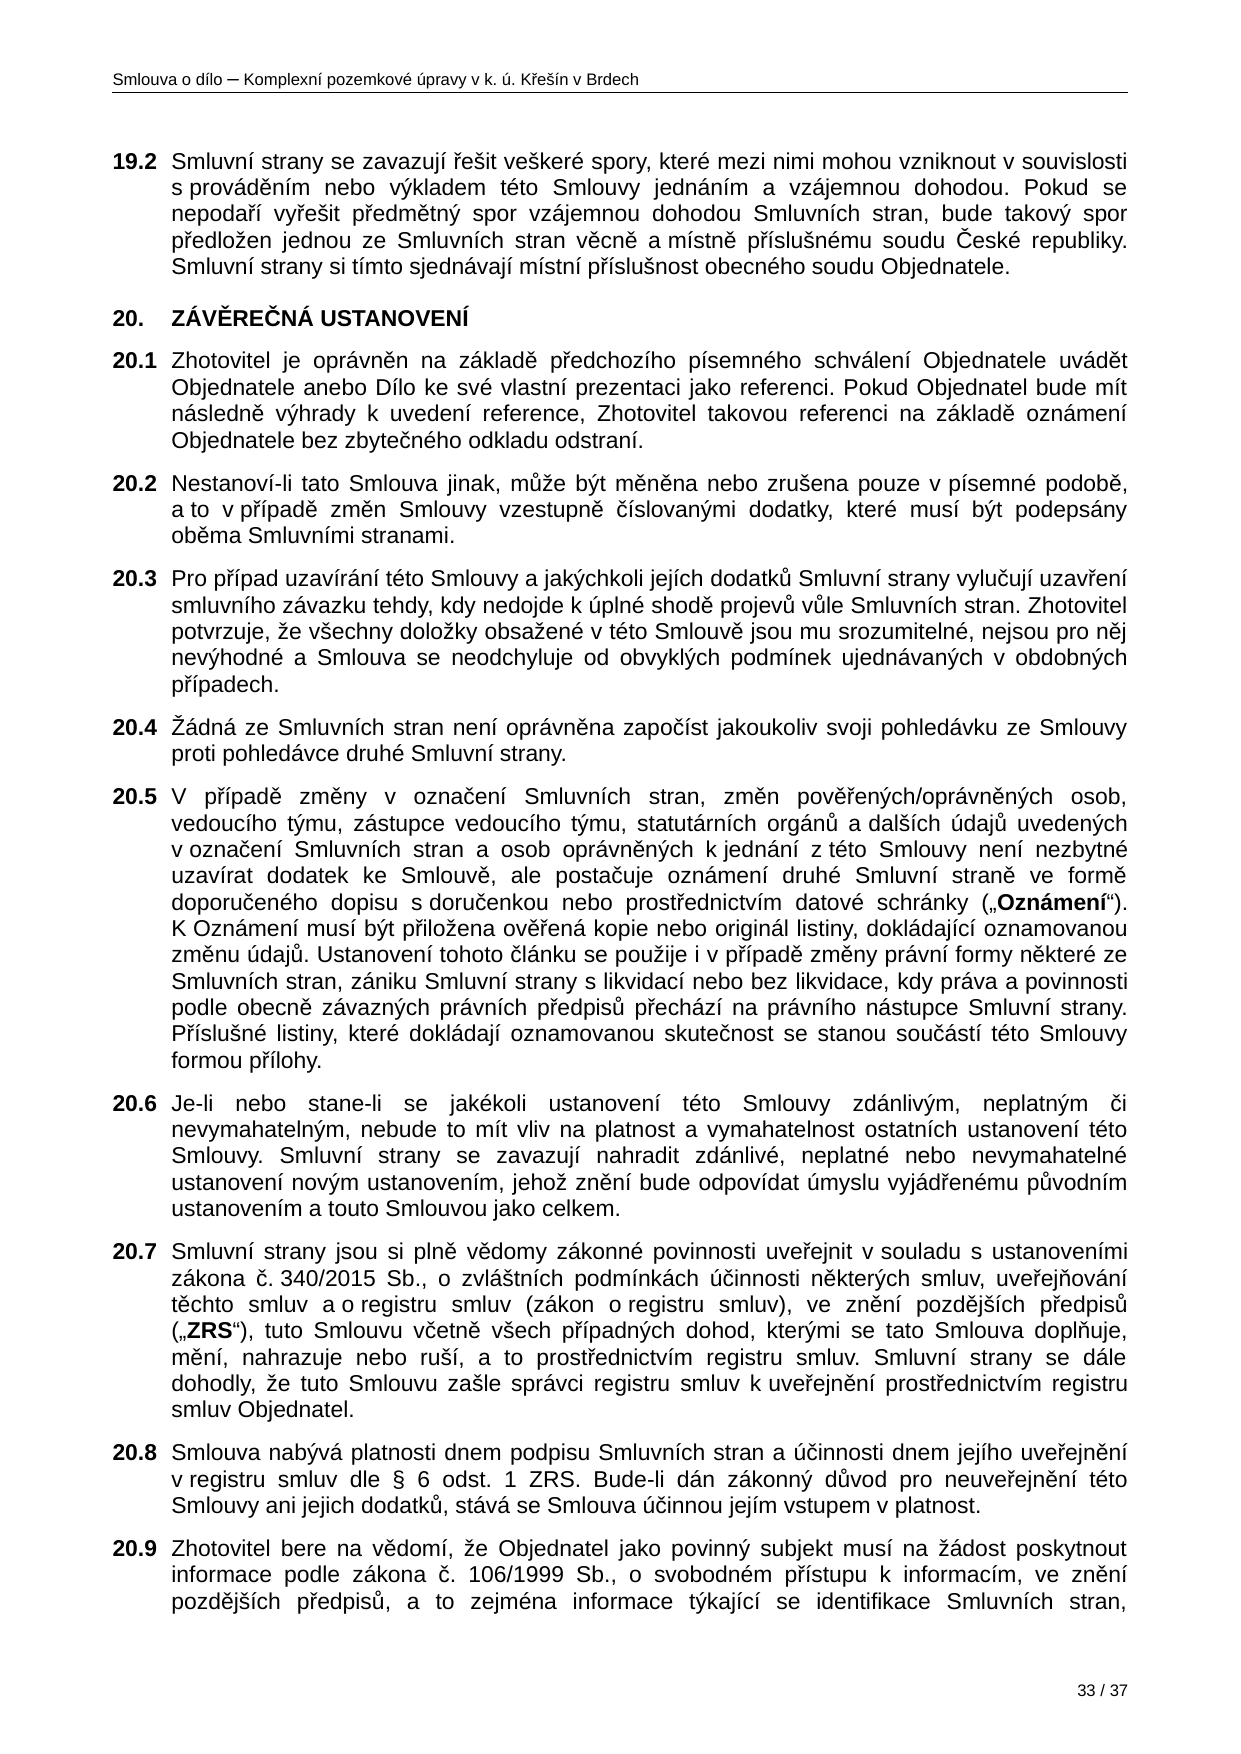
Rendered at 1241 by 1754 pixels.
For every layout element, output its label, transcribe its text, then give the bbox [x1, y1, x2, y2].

text Smlouva nabývá platnosti dnem podpisu Smluvních stran a účinnosti dnem jejího uveřejnění v registru smluv dle § 6 odst. 1 ZRS. Bude-li dán zákonný důvod pro neuveřejnění této Smlouvy ani jejich dodatků, stává se Smlouva účinnou jejím vstupem v platnost. [112, 1439, 1128, 1518]
text Zhotovitel je oprávněn na základě předchozího písemného schválení Objednatele uvádět Objednatele anebo Dílo ke své vlastní prezentaci jako referenci. Pokud Objednatel bude mít následně výhrady k uvedení reference, Zhotovitel takovou referenci na základě oznámení Objednatele bez zbytečného odkladu odstraní. [112, 347, 1128, 453]
text Pro případ uzavírání této Smlouvy a jakýchkoli jejích dodatků Smluvní strany vylučují uzavření smluvního závazku tehdy, kdy nedojde k úplné shodě projevů vůle Smluvních stran. Zhotovitel potvrzuje, že všechny doložky obsažené v této Smlouvě jsou mu srozumitelné, nejsou pro něj nevýhodné a Smlouva se neodchyluje od obvyklých podmínek ujednávaných v obdobných případech. [112, 565, 1128, 697]
text V případě změny v označení Smluvních stran, změn pověřených/oprávněných osob, vedoucího týmu, zástupce vedoucího týmu, statutárních orgánů a dalších údajů uvedených v označení Smluvních stran a osob oprávněných k jednání z této Smlouvy není nezbytné uzavírat dodatek ke Smlouvě, ale postačuje oznámení druhé Smluvní straně ve formě doporučeného dopisu s doručenkou nebo prostřednictvím datové schránky („Oznámení“). K Oznámení musí být přiložena ověřená kopie nebo originál listiny, dokládající oznamovanou změnu údajů. Ustanovení tohoto článku se použije i v případě změny právní formy některé ze Smluvních stran, zániku Smluvní strany s likvidací nebo bez likvidace, kdy práva a povinnosti podle obecně závazných právních předpisů přechází na právního nástupce Smluvní strany. Příslušné listiny, které dokládají oznamovanou skutečnost se stanou součástí této Smlouvy formou přílohy. [112, 783, 1128, 1073]
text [112, 1535, 1128, 1614]
text Nestanoví-li tato Smlouva jinak, může být měněna nebo zrušena pouze v písemné podobě, a to v případě změn Smlouvy vzestupně číslovanými dodatky, které musí být podepsány oběma Smluvními stranami. [112, 469, 1128, 549]
text Závěrečná ustanovení [112, 304, 1128, 331]
text Smluvní strany se zavazují řešit veškeré spory, které mezi nimi mohou vzniknout v souvislosti s prováděním nebo výkladem této Smlouvy jednáním a vzájemnou dohodou. Pokud se nepodaří vyřešit předmětný spor vzájemnou dohodou Smluvních stran, bude takový spor předložen jednou ze Smluvních stran věcně a místně příslušnému soudu České republiky. Smluvní strany si tímto sjednávají místní příslušnost obecného soudu Objednatele. [112, 148, 1128, 279]
text Žádná ze Smluvních stran není oprávněna započíst jakoukoliv svoji pohledávku ze Smlouvy proti pohledávce druhé Smluvní strany. [112, 714, 1128, 766]
text Je-li nebo stane-li se jakékoli ustanovení této Smlouvy zdánlivým, neplatným či nevymahatelným, nebude to mít vliv na platnost a vymahatelnost ostatních ustanovení této Smlouvy. Smluvní strany se zavazují nahradit zdánlivé, neplatné nebo nevymahatelné ustanovení novým ustanovením, jehož znění bude odpovídat úmyslu vyjádřenému původním ustanovením a touto Smlouvou jako celkem. [112, 1090, 1128, 1221]
text Smluvní strany jsou si plně vědomy zákonné povinnosti uveřejnit v souladu s ustanoveními zákona č. 340/2015 Sb., o zvláštních podmínkách účinnosti některých smluv, uveřejňování těchto smluv a o registru smluv (zákon o registru smluv), ve znění pozdějších předpisů („ZRS“), tuto Smlouvu včetně všech případných dohod, kterými se tato Smlouva doplňuje, mění, nahrazuje nebo ruší, a to prostřednictvím registru smluv. Smluvní strany se dále dohodly, že tuto Smlouvu zašle správci registru smluv k uveřejnění prostřednictvím registru smluv Objednatel. [112, 1238, 1128, 1423]
